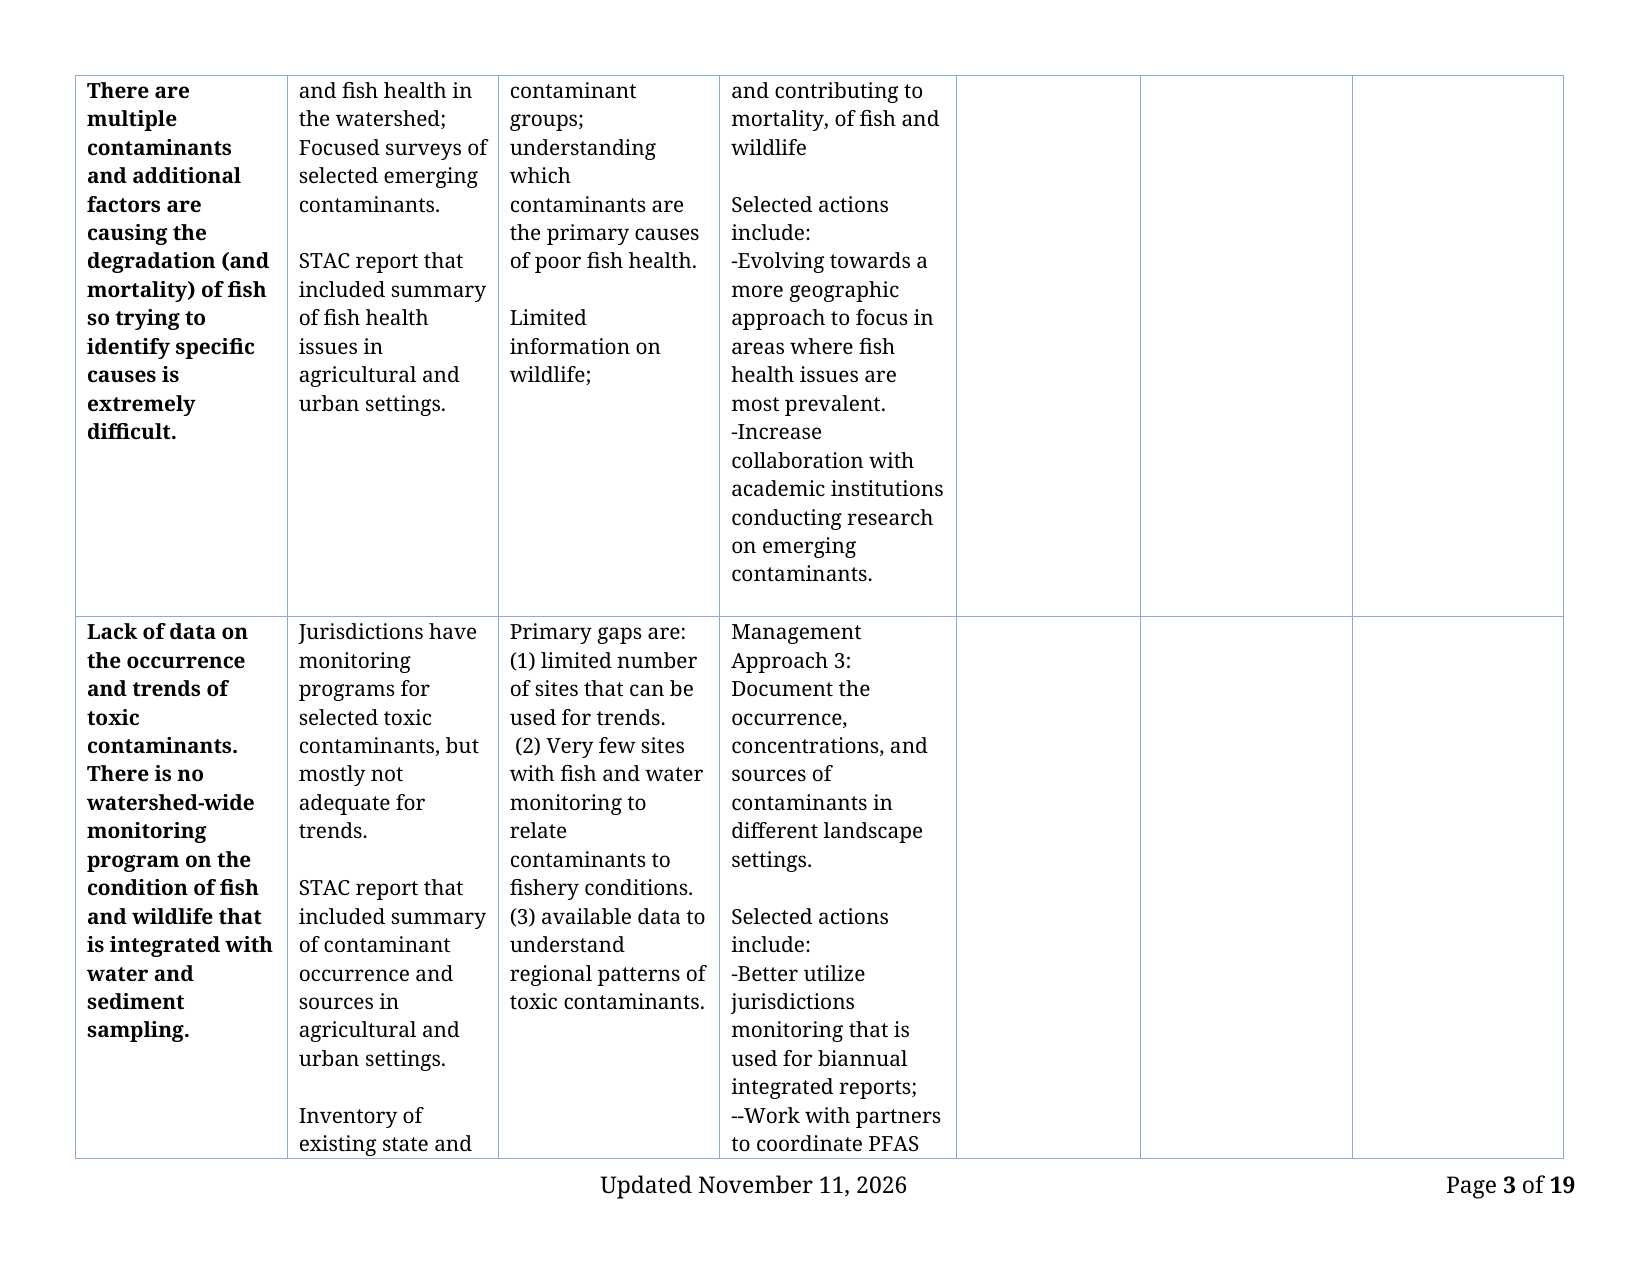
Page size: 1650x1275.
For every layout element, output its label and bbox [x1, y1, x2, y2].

table_cell [1353, 617, 1563, 1158]
table_cell [499, 617, 719, 1158]
table_cell [76, 617, 287, 1158]
table_cell [1141, 617, 1352, 1158]
table_cell [499, 76, 719, 616]
table_cell [957, 76, 1140, 616]
table_cell [1141, 76, 1352, 616]
table_cell [720, 76, 956, 616]
table_cell [957, 617, 1140, 1158]
table_cell [1353, 76, 1563, 616]
table_cell [720, 617, 956, 1158]
table_cell [76, 76, 287, 616]
table_cell [288, 76, 498, 616]
table_cell [288, 617, 498, 1158]
